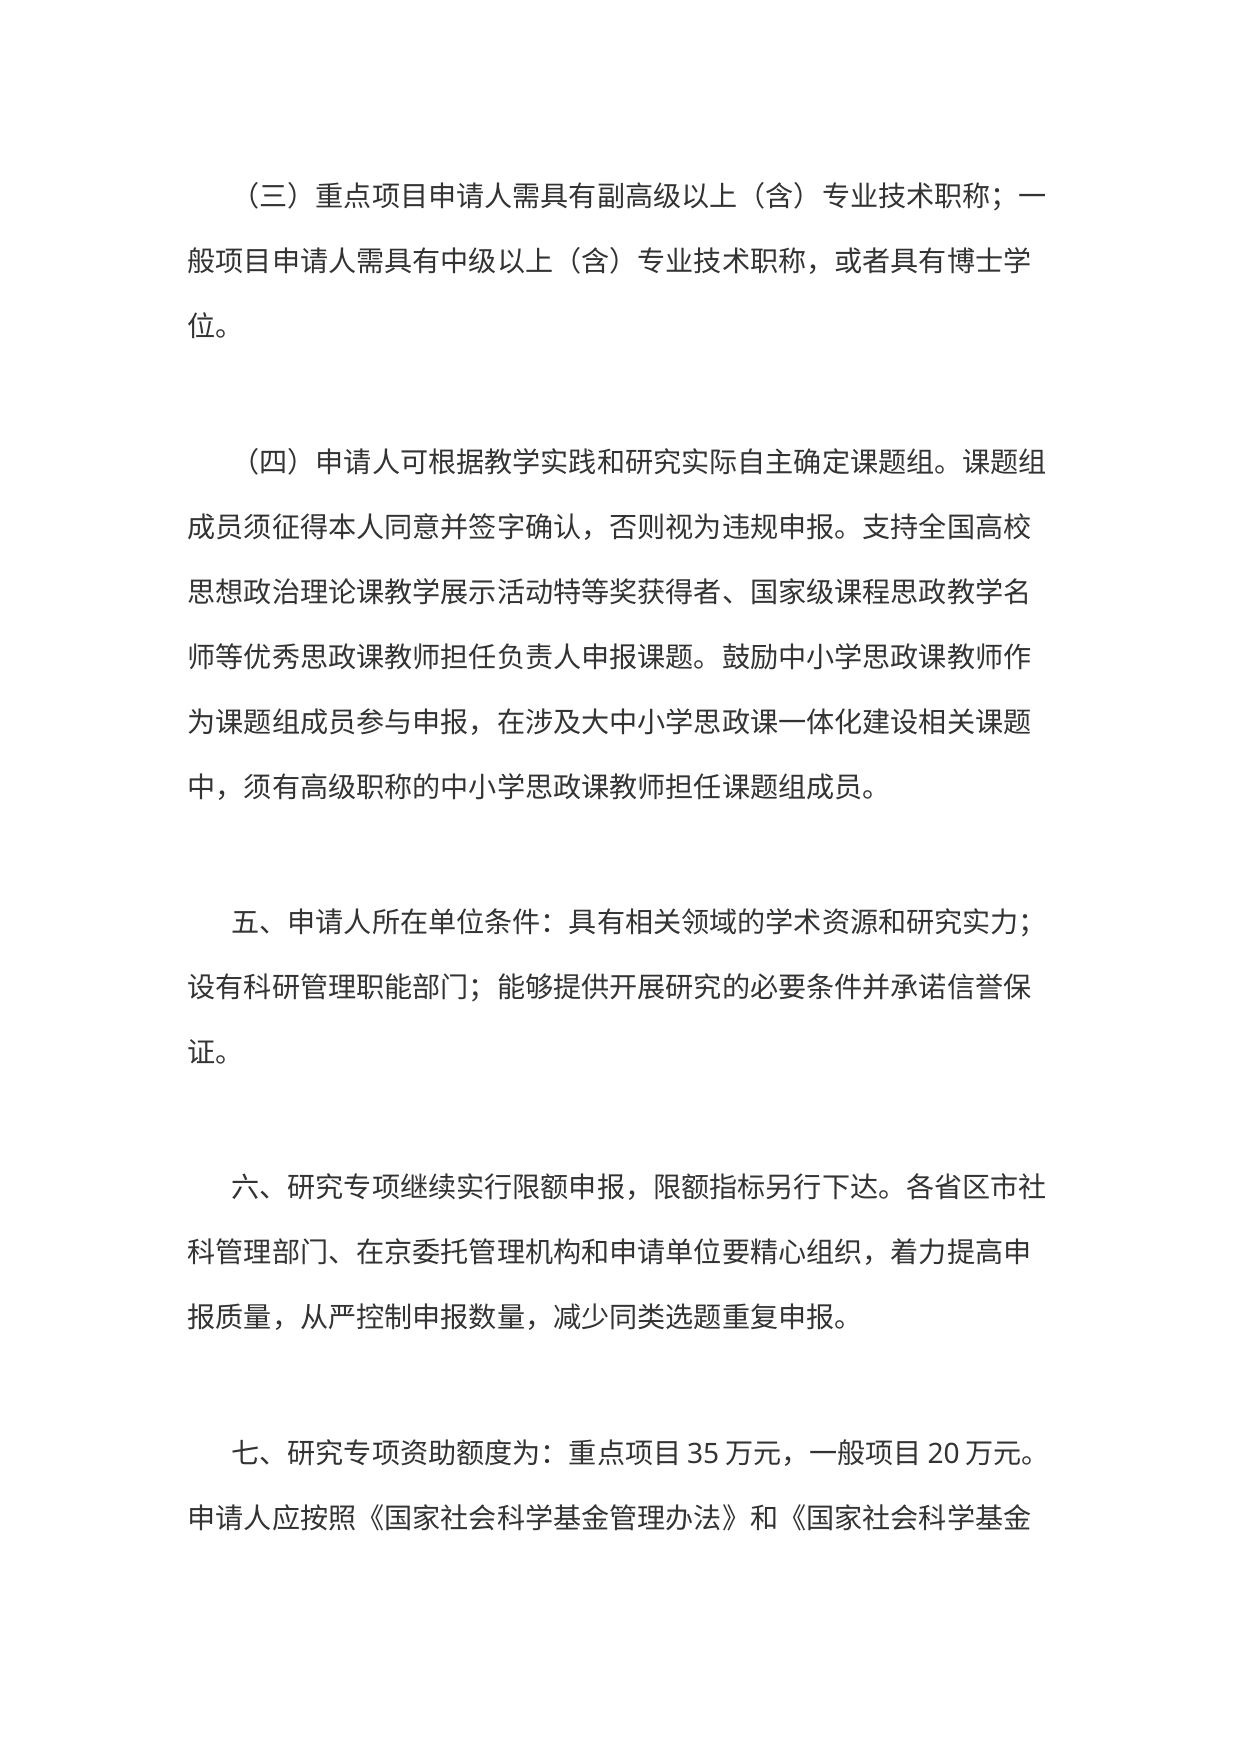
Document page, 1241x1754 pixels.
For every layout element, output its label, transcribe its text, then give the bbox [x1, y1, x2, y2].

text （三）重点项目申请人需具有副高级以上（含）专业技术职称；一般项目申请人需具有中级以上（含）专业技术职称，或者具有博士学位。 [187, 162, 1053, 357]
text （四）申请人可根据教学实践和研究实际自主确定课题组。课题组成员须征得本人同意并签字确认，否则视为违规申报。支持全国高校思想政治理论课教学展示活动特等奖获得者、国家级课程思政教学名师等优秀思政课教师担任负责人申报课题。鼓励中小学思政课教师作为课题组成员参与申报，在涉及大中小学思政课一体化建设相关课题中，须有高级职称的中小学思政课教师担任课题组成员。 [187, 427, 1053, 817]
text 六、研究专项继续实行限额申报，限额指标另行下达。各省区市社科管理部门、在京委托管理机构和申请单位要精心组织，着力提高申报质量，从严控制申报数量，减少同类选题重复申报。 [187, 1153, 1053, 1348]
text 五、申请人所在单位条件：具有相关领域的学术资源和研究实力；设有科研管理职能部门；能够提供开展研究的必要条件并承诺信誉保证。 [187, 888, 1053, 1083]
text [187, 1419, 1053, 1549]
